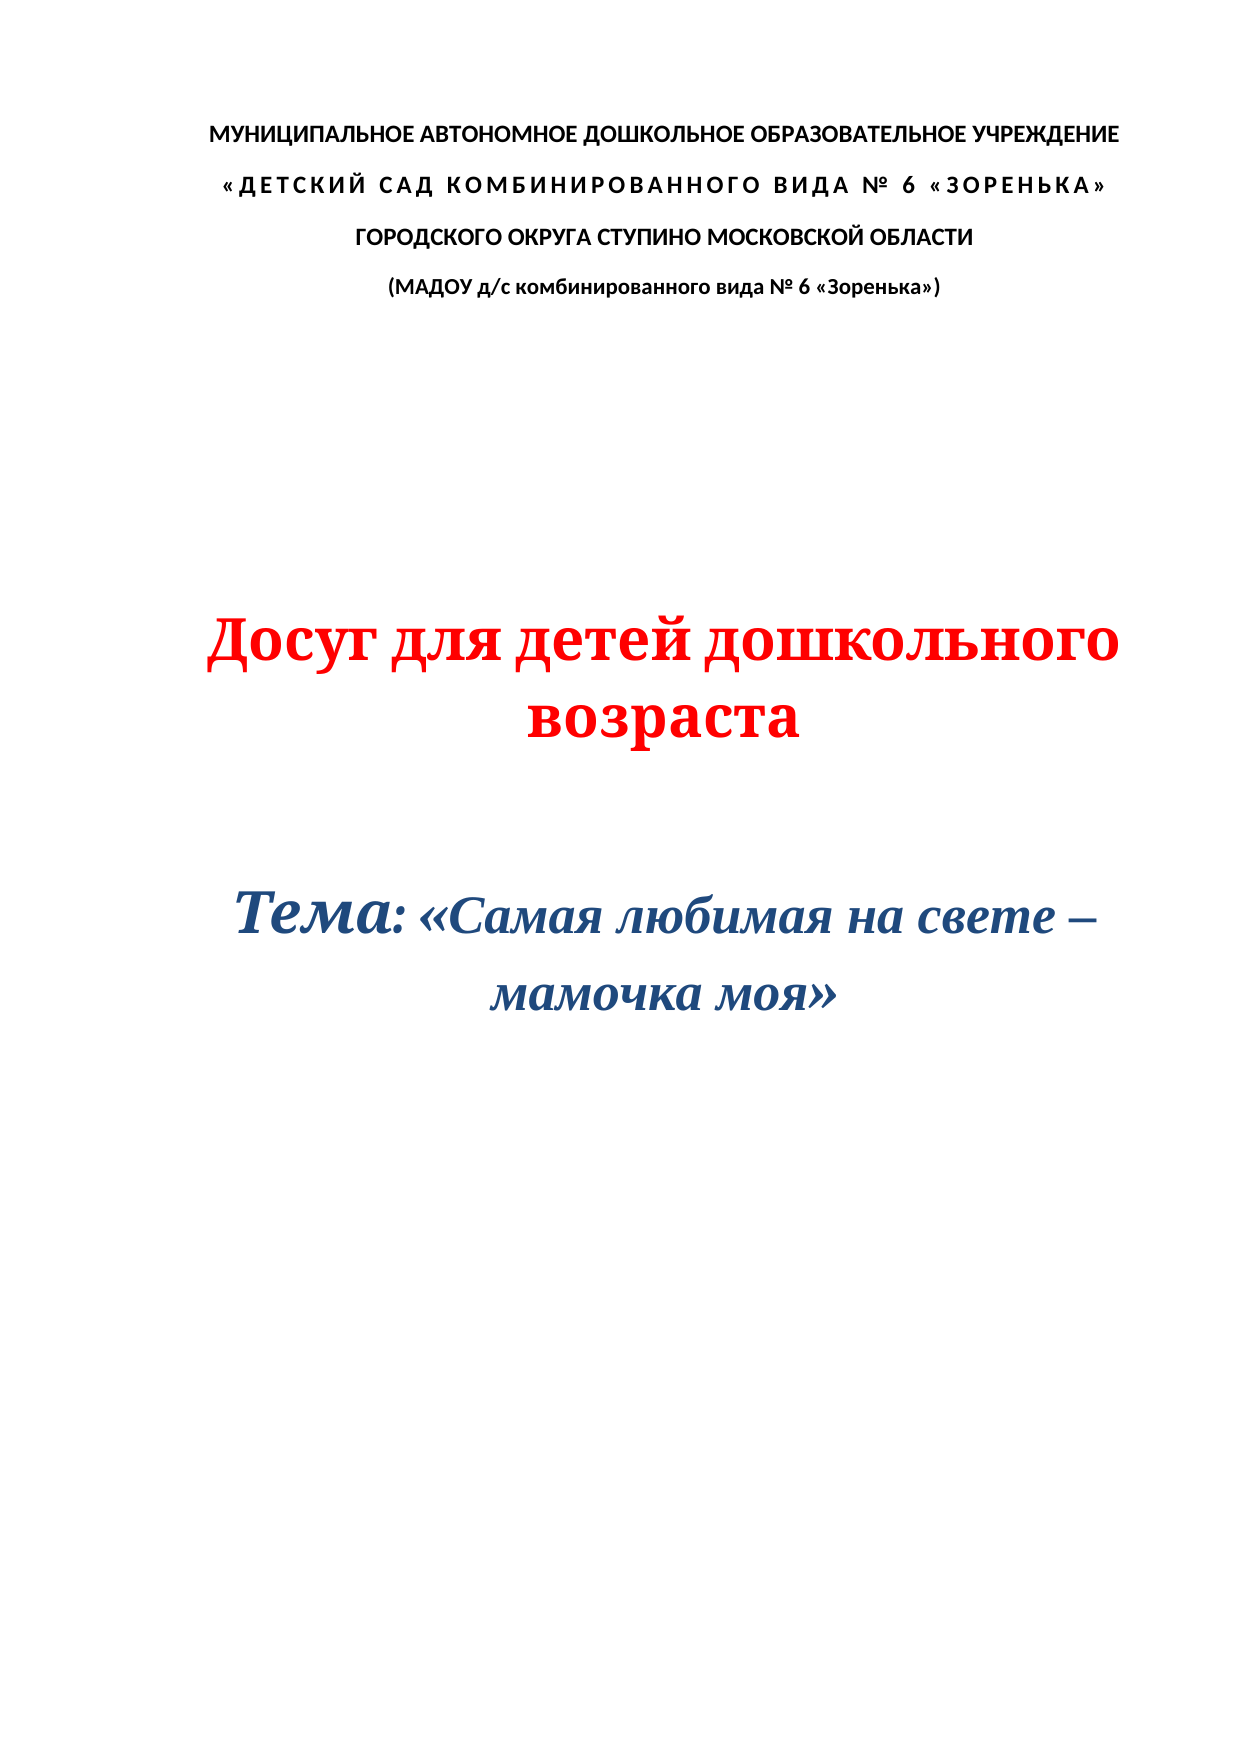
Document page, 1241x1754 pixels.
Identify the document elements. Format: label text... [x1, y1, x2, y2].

text «ДЕТСКИЙ САД КОМБИНИРОВАННОГО ВИДА № 6 «ЗОРЕНЬКА» [177, 169, 1152, 200]
text Тема: «Самая любимая на свете – мамочка моя» [177, 881, 1152, 1025]
text ГОРОДСКОГО ОКРУГА СТУПИНО МОСКОВСКОЙ ОБЛАСТИ [177, 221, 1152, 251]
text Досуг для детей дошкольного возраста [177, 608, 1152, 752]
text (МАДОУ д/с комбинированного вида № 6 «Зоренька») [177, 272, 1152, 300]
text МУНИЦИПАЛЬНОЕ АВТОНОМНОЕ ДОШКОЛЬНОЕ ОБРАЗОВАТЕЛЬНОЕ УЧРЕЖДЕНИЕ [177, 118, 1152, 149]
